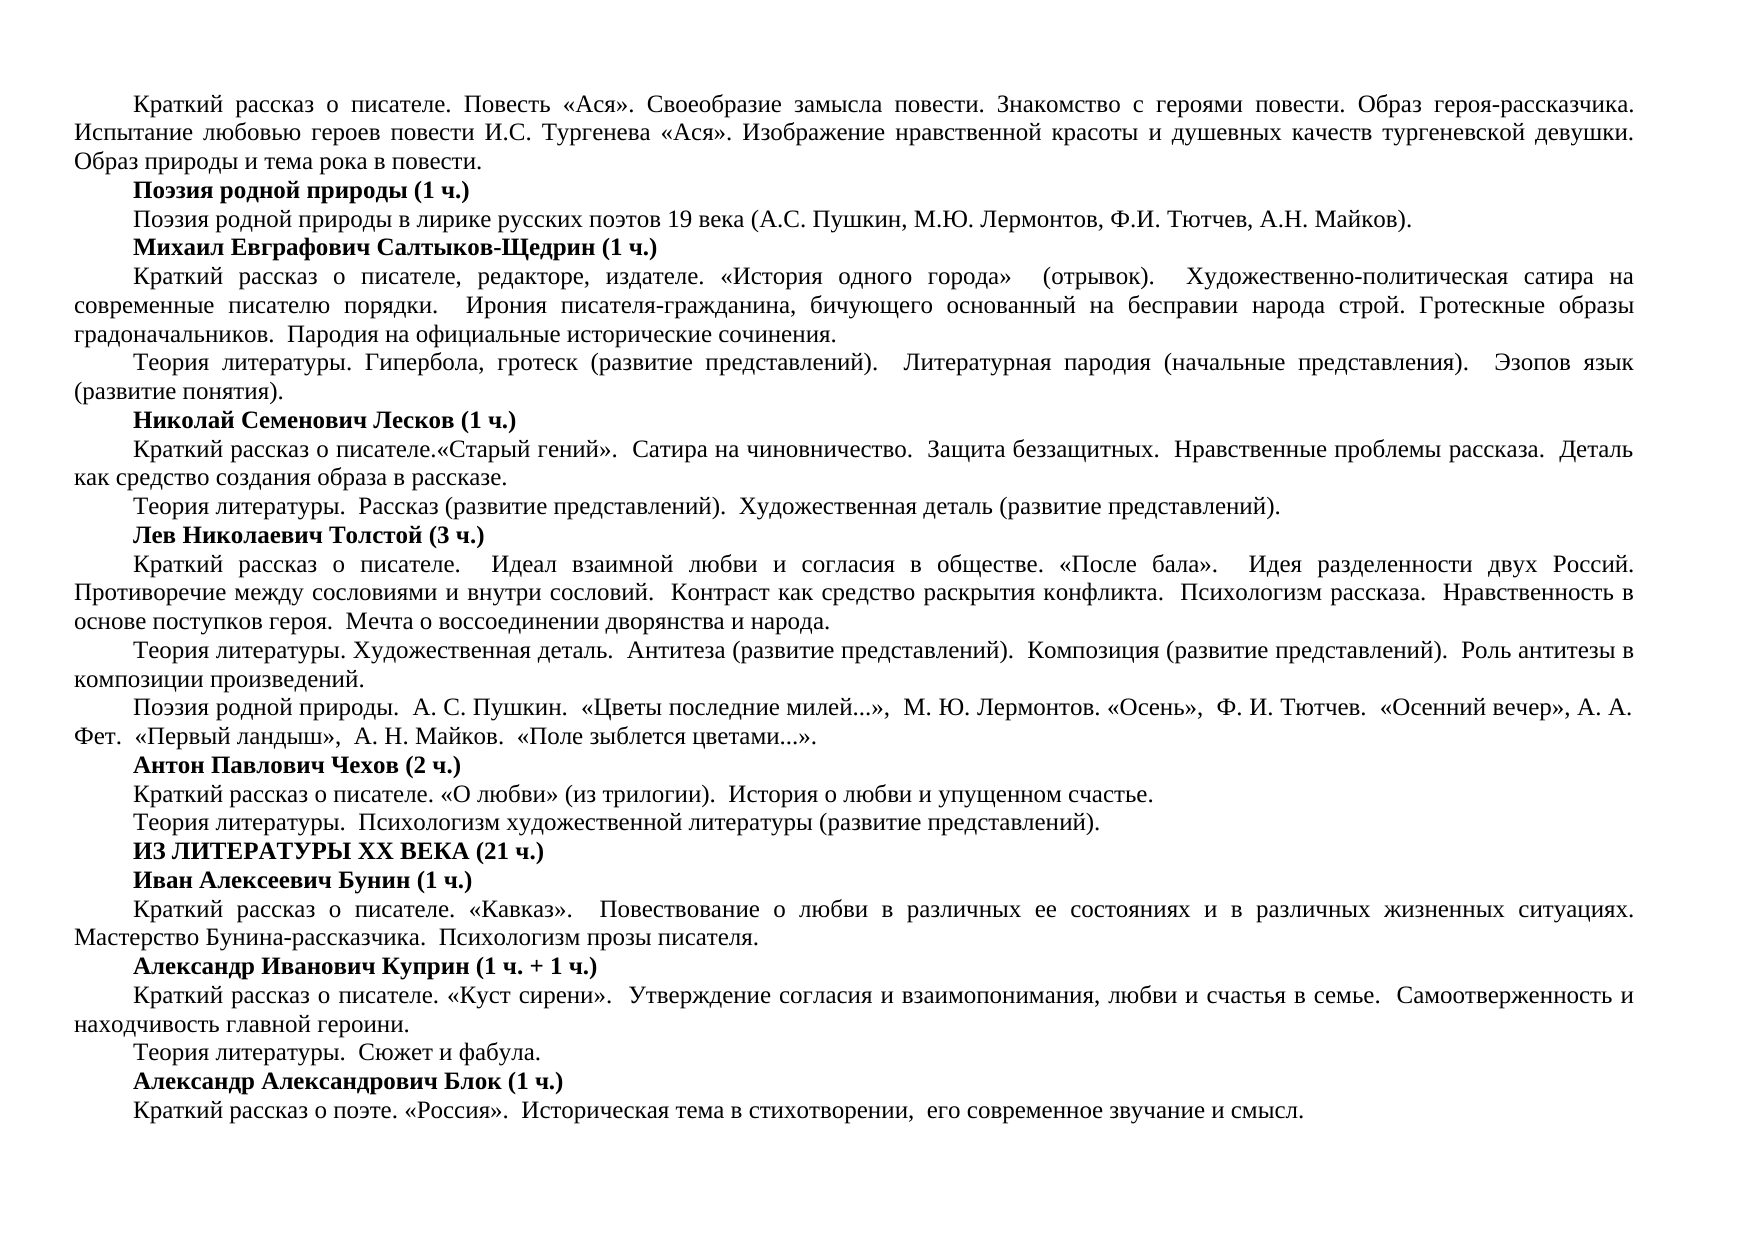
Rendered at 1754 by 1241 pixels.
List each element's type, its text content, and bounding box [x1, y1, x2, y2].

text Александр Иванович Куприн (1 ч. + 1 ч.) [74, 951, 1636, 980]
text Краткий рассказ о писателе. Идеал взаимной любви и согласия в обществе. «После бала». Идея разделенности двух Россий. Противоречие между сословиями и внутри сословий. Контраст как средство раскрытия конфликта. Психологизм рассказа. Нравственность в основе поступков героя. Мечта о воссоединении дворянства и народа. [74, 549, 1636, 635]
text Краткий рассказ о писателе. «О любви» (из трилогии). История о любви и упущенном счастье. [74, 779, 1636, 807]
text Теория литературы. Сюжет и фабула. [74, 1037, 1636, 1066]
text Теория литературы. Рассказ (развитие представлений). Художественная деталь (развитие представлений). [74, 491, 1636, 520]
text ИЗ ЛИТЕРАТУРЫ XX ВЕКА (21 ч.) [74, 836, 1636, 865]
text Николай Семенович Лесков (1 ч.) [74, 405, 1636, 434]
text Краткий рассказ о писателе.«Старый гений». Сатира на чиновничество. Защита беззащитных. Нравственные проблемы рассказа. Деталь как средство создания образа в рассказе. [74, 434, 1636, 491]
text Поэзия родной природы. А. С. Пушкин. «Цветы последние милей...», М. Ю. Лермонтов. «Осень», Ф. И. Тютчев. «Осенний вечер», А. А. Фет. «Первый ландыш», А. Н. Майков. «Поле зыблется цветами...». [74, 692, 1636, 750]
text Поэзия родной природы в лирике русских поэтов 19 века (А.С. Пушкин, М.Ю. Лермонтов, Ф.И. Тютчев, А.Н. Майков). [74, 204, 1636, 232]
text Краткий рассказ о писателе. Повесть «Ася». Своеобразие замысла повести. Знакомство с героями повести. Образ героя-рассказчика. Испытание любовью героев повести И.С. Тургенева «Ася». Изображение нравственной красоты и душевных качеств тургеневской девушки. Образ природы и тема рока в повести. [74, 89, 1636, 175]
text Теория литературы. Художественная деталь. Антитеза (развитие представлений). Композиция (развитие представлений). Роль антитезы в композиции произведений. [74, 635, 1636, 692]
text Антон Павлович Чехов (2 ч.) [74, 750, 1636, 779]
text Краткий рассказ о писателе, редакторе, издателе. «История одного города» (отрывок). Художественно-политическая сатира на современные писателю порядки. Ирония писателя-гражданина, бичующего основанный на бесправии народа строй. Гротескные образы градоначальников. Пародия на официальные исторические сочинения. [74, 261, 1636, 347]
text Поэзия родной природы (1 ч.) [74, 175, 1636, 204]
text Александр Александрович Блок (1 ч.) [74, 1066, 1636, 1095]
text Краткий рассказ о поэте. «Россия». Историческая тема в стихотворении, его современное звучание и смысл. [74, 1095, 1636, 1124]
text Михаил Евграфович Салтыков-Щедрин (1 ч.) [74, 232, 1636, 261]
text Краткий рассказ о писателе. «Куст сирени». Утверждение согласия и взаимопонимания, любви и счастья в семье. Самоотверженность и находчивость главной героини. [74, 980, 1636, 1037]
text Иван Алексеевич Бунин (1 ч.) [74, 865, 1636, 894]
text Теория литературы. Психологизм художественной литературы (развитие представлений). [74, 807, 1636, 836]
text Лев Николаевич Толстой (3 ч.) [74, 520, 1636, 549]
text Теория литературы. Гипербола, гротеск (развитие представлений). Литературная пародия (начальные представления). Эзопов язык (развитие понятия). [74, 347, 1636, 405]
text Краткий рассказ о писателе. «Кавказ». Повествование о любви в различных ее состояниях и в различных жизненных ситуациях. Мастерство Бунина-рассказчика. Психологизм прозы писателя. [74, 894, 1636, 951]
